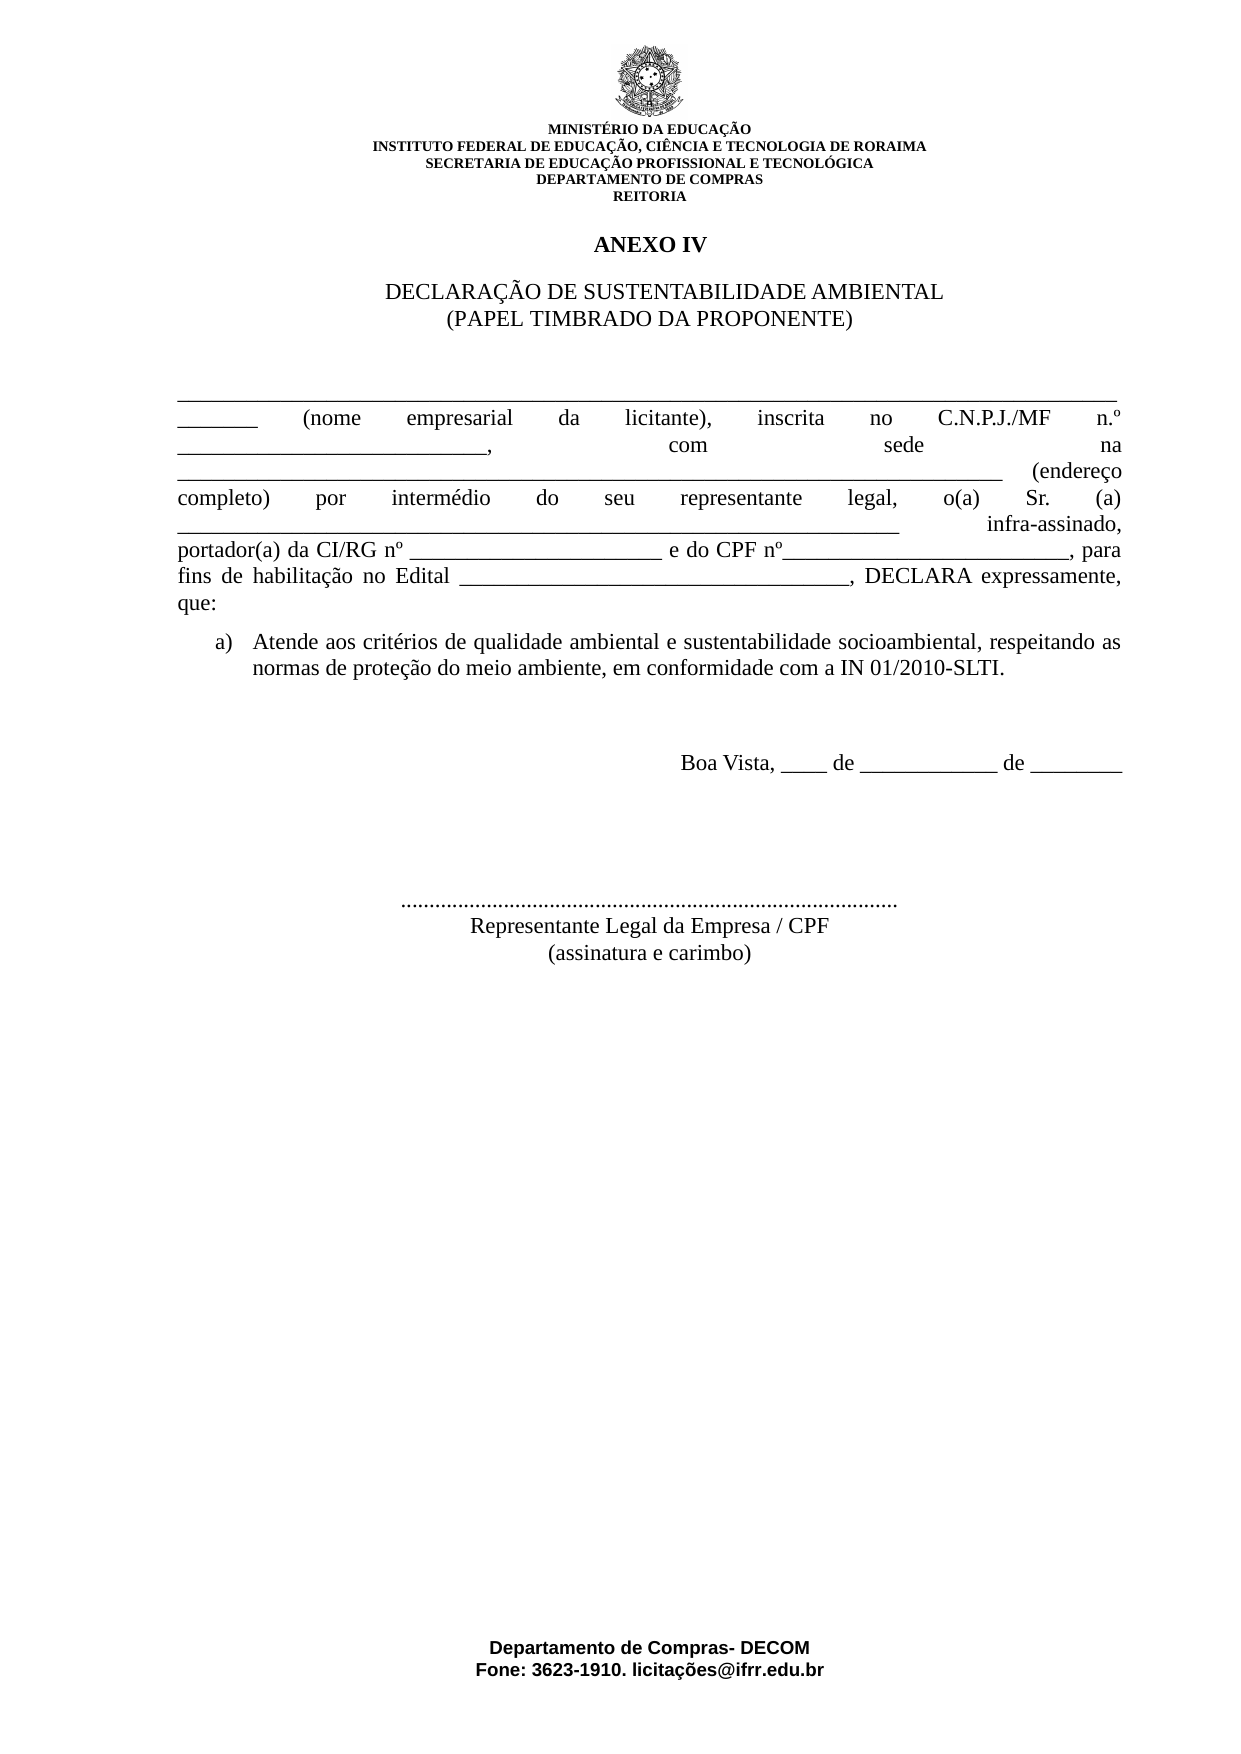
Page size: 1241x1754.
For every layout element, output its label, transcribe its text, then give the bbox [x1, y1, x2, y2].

text Representante Legal da Empresa / CPF [177, 912, 1122, 939]
subtitle _________________________________________________________________________________________ (nome empresarial da licitante), inscrita no C.N.P.J./MF n.º ___________________________, com sede na ________________________________________________________________________ (endereço completo) por intermédio do seu representante legal, o(a) Sr. (a) _______________________________________________________________ infra-assinado, portador(a) da CI/RG nº ______________________ e do CPF nº_________________________, para fins de habilitação no Edital __________________________________, DECLARA expressamente, que: [177, 378, 1122, 615]
text (assinatura e carimbo) [177, 939, 1122, 965]
text ANEXO IV [177, 231, 1124, 257]
picture [611, 44, 688, 121]
text ....................................................................................... [177, 886, 1122, 912]
subtitle DECLARAÇÃO DE SUSTENTABILIDADE AMBIENTAL [207, 278, 1122, 304]
subtitle Boa Vista, ____ de ____________ de ________ [177, 748, 1122, 775]
subtitle Atende aos critérios de qualidade ambiental e sustentabilidade socioambiental, respeitando as normas de proteção do meio ambiente, em conformidade com a IN 01/2010-SLTI. [215, 628, 1122, 681]
text (PAPEL TIMBRADO DA PROPONENTE) [177, 304, 1122, 331]
